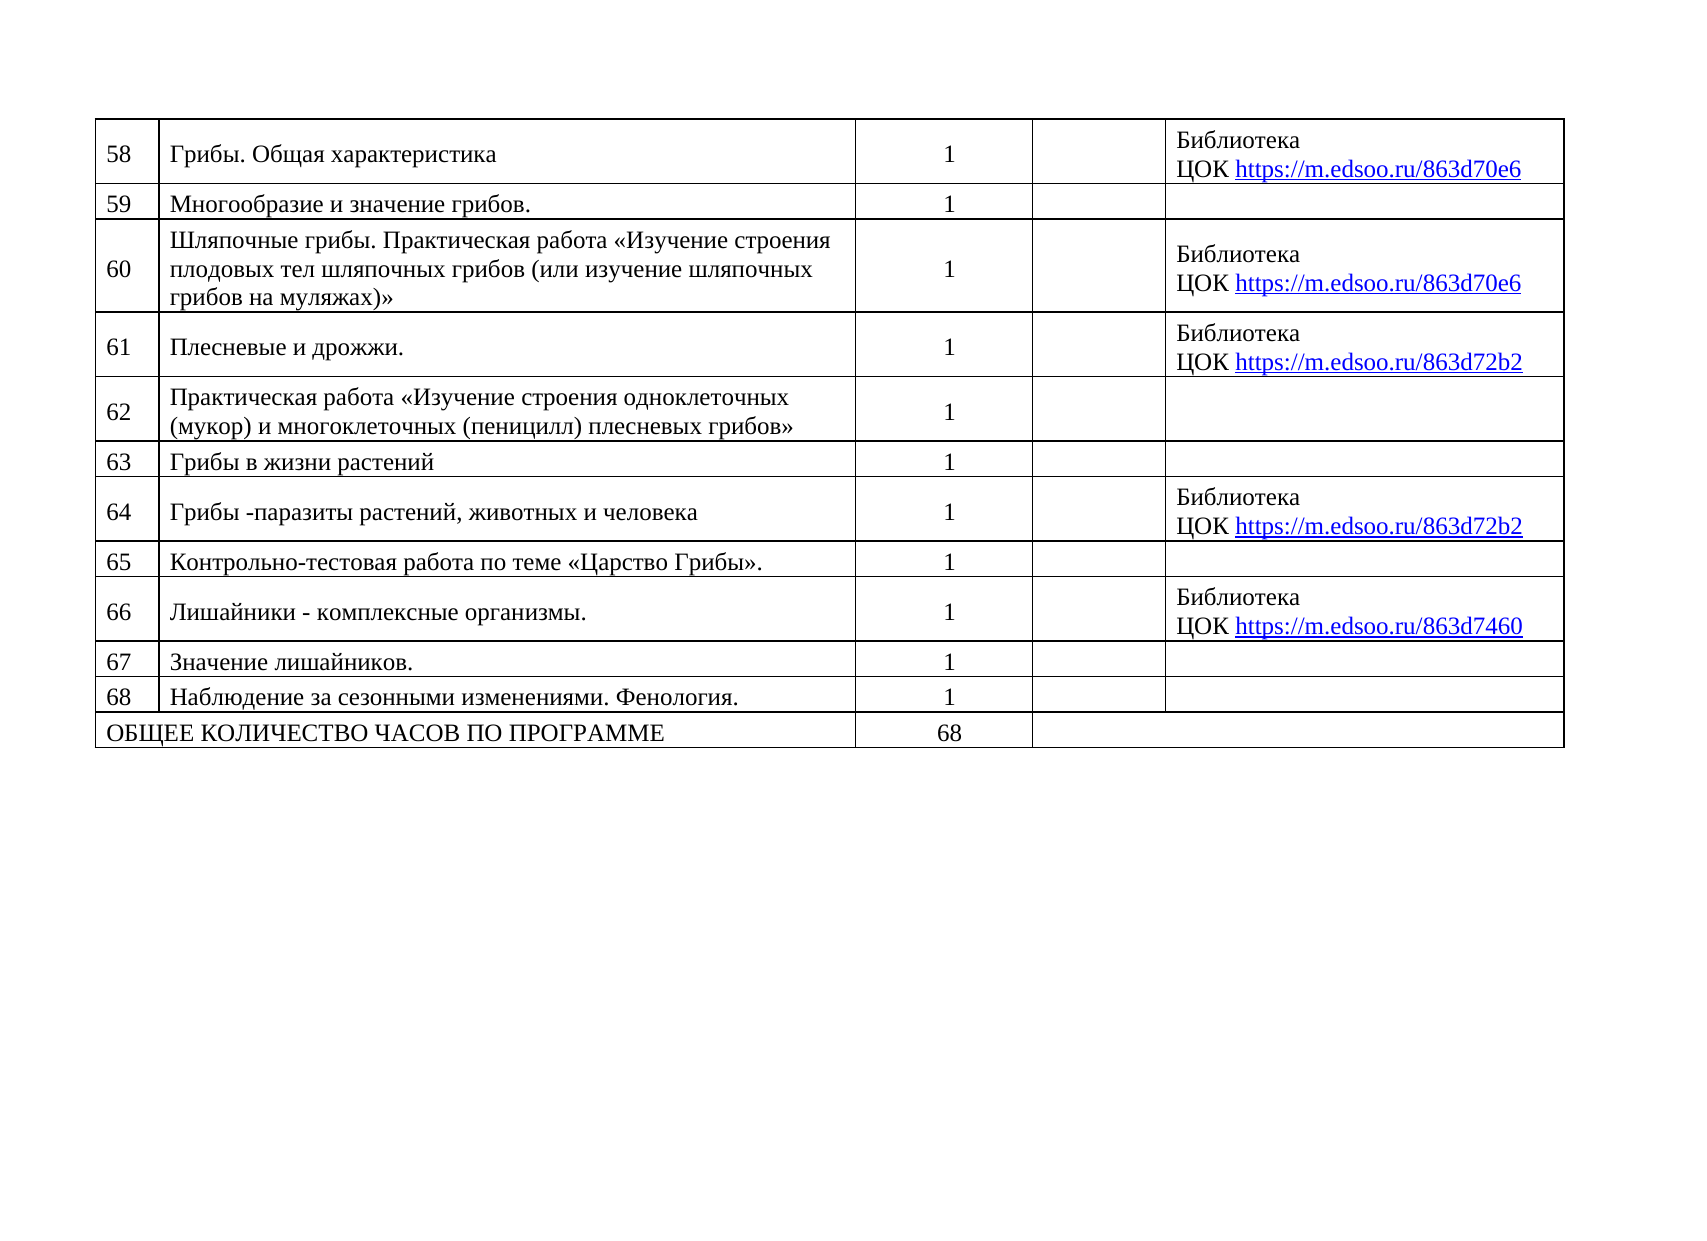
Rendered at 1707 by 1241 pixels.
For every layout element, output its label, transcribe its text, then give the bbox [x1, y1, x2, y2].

table_cell Библиотека ЦОК https://m.edsoo.ru/863d72b2 [1166, 313, 1563, 376]
table_cell 59 [96, 184, 158, 218]
table_cell [1033, 120, 1165, 182]
table_cell [1166, 442, 1563, 476]
table_cell [1033, 377, 1165, 440]
table_cell [1166, 677, 1563, 711]
table_cell 1 [856, 542, 1032, 576]
table_cell 60 [96, 220, 158, 311]
table_cell 1 [856, 477, 1032, 540]
table_cell [1033, 542, 1165, 576]
table_cell 67 [96, 642, 158, 676]
table_cell Грибы -паразиты растений, животных и человека [160, 477, 855, 540]
table_cell Наблюдение за сезонными изменениями. Фенология. [160, 677, 855, 711]
table_cell 68 [856, 713, 1032, 747]
table_cell 1 [856, 442, 1032, 476]
table_cell [1166, 377, 1563, 440]
table_cell [1166, 542, 1563, 576]
table_cell 1 [856, 184, 1032, 218]
table_cell Библиотека ЦОК https://m.edsoo.ru/863d70e6 [1166, 220, 1563, 311]
table_cell [1033, 477, 1165, 540]
table_cell Плесневые и дрожжи. [160, 313, 855, 376]
table_cell 68 [96, 677, 158, 711]
table_cell 66 [96, 577, 158, 640]
table_cell [1033, 577, 1165, 640]
table_cell Библиотека ЦОК https://m.edsoo.ru/863d7460 [1166, 577, 1563, 640]
table_cell Шляпочные грибы. Практическая работа «Изучение строения плодовых тел шляпочных грибов (или изучение шляпочных грибов на муляжах)» [160, 220, 855, 311]
table_cell [1033, 642, 1165, 676]
table_cell 1 [856, 642, 1032, 676]
table_cell 1 [856, 220, 1032, 311]
table_cell [1033, 184, 1165, 218]
table_cell 64 [96, 477, 158, 540]
table_cell [1166, 184, 1563, 218]
table_cell [1033, 713, 1563, 747]
table_cell Грибы. Общая характеристика [160, 120, 855, 182]
table_cell Библиотека ЦОК https://m.edsoo.ru/863d72b2 [1166, 477, 1563, 540]
table_cell 58 [96, 120, 158, 182]
table_cell [1033, 677, 1165, 711]
table_cell [1033, 313, 1165, 376]
table_cell 1 [856, 313, 1032, 376]
table_cell Многообразие и значение грибов. [160, 184, 855, 218]
table_cell [1033, 220, 1165, 311]
table_cell Грибы в жизни растений [160, 442, 855, 476]
table_cell 63 [96, 442, 158, 476]
table_cell 65 [96, 542, 158, 576]
table_cell Лишайники - комплексные организмы. [160, 577, 855, 640]
table_cell [1166, 642, 1563, 676]
table_cell 1 [856, 377, 1032, 440]
table_cell Библиотека ЦОК https://m.edsoo.ru/863d70e6 [1166, 120, 1563, 182]
table_cell 61 [96, 313, 158, 376]
table_cell Значение лишайников. [160, 642, 855, 676]
table_cell ОБЩЕЕ КОЛИЧЕСТВО ЧАСОВ ПО ПРОГРАММЕ [96, 713, 855, 747]
table_cell 1 [856, 120, 1032, 182]
table_cell Контрольно-тестовая работа по теме «Царство Грибы». [160, 542, 855, 576]
table_cell 1 [856, 677, 1032, 711]
table_cell 1 [856, 577, 1032, 640]
table_cell 62 [96, 377, 158, 440]
table_cell [1033, 442, 1165, 476]
table_cell Практическая работа «Изучение строения одноклеточных (мукор) и многоклеточных (пеницилл) плесневых грибов» [160, 377, 855, 440]
